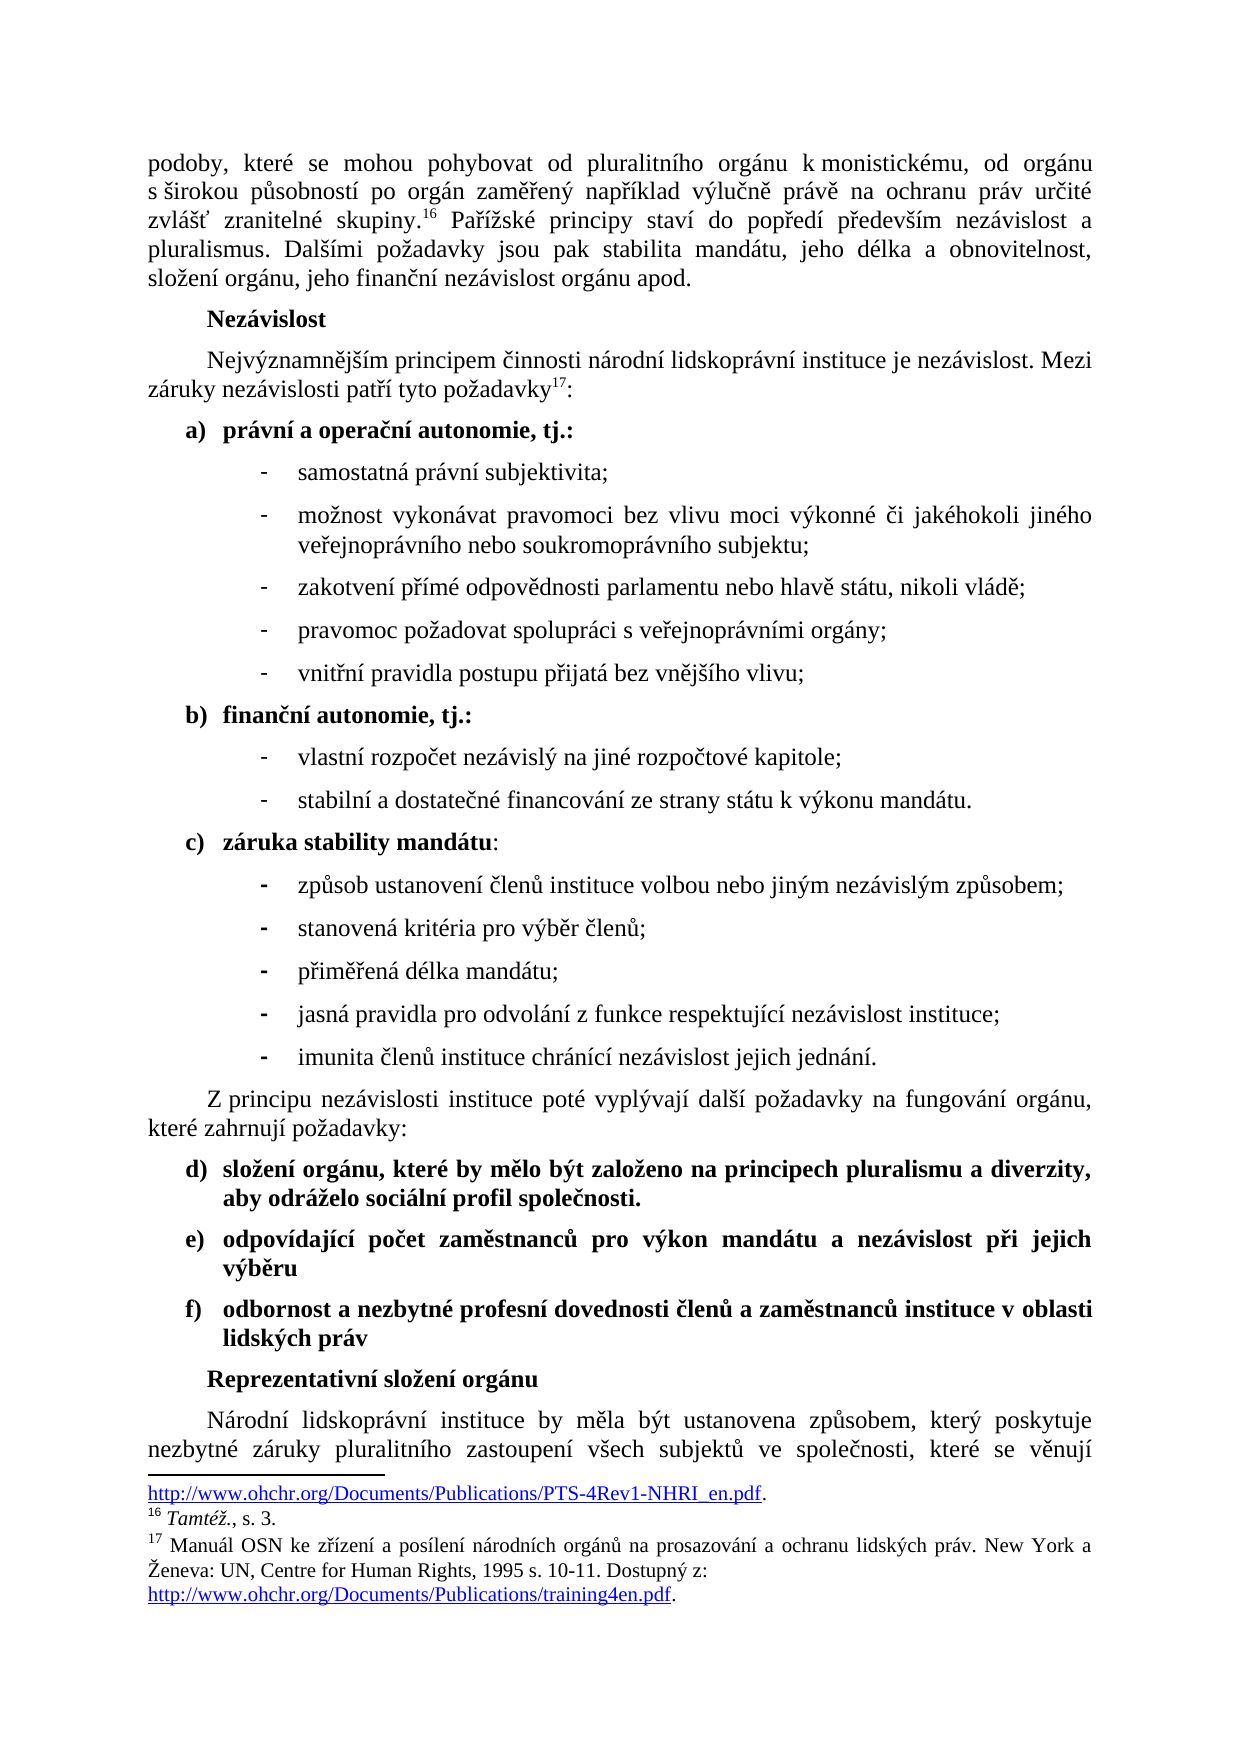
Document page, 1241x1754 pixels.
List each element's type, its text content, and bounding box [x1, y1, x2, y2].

list stanovená kritéria pro výběr členů; [260, 912, 1093, 942]
list pravomoc požadovat spolupráci s veřejnoprávními orgány; [260, 614, 1093, 645]
list složení orgánu, které by mělo být založeno na principech pluralismu a diverzity, aby odráželo sociální profil společnosti. [185, 1154, 1093, 1211]
text Dle Pařížských principů národní lidskoprávní instituce nesmí být pod přímou kontrolou moci výkonné, současně však stojí i mimo moc soudní a zákonodárnou a je na nich nezávislá. Je oddělená rovněž od nestátních organizací. Představuje v tomto ohledu určitý „most“ mezi občanskou společností a mocí výkonnou, jakož i mezi státem a mezinárodními institucemi na ochranu lidských práv. Národní lidskoprávní instituce pak může mít v různých státech různé podoby, které se mohou pohybovat od pluralitního orgánu k monistickému, od orgánu s širokou působností po orgán zaměřený například výlučně právě na ochranu práv určité zvlášť zranitelné skupiny. Pařížské principy staví do popředí především nezávislost a pluralismus. Dalšími požadavky jsou pak stabilita mandátu, jeho délka a obnovitelnost, složení orgánu, jeho finanční nezávislost orgánu apod. [148, 148, 1093, 291]
text Reprezentativní složení orgánu [148, 1364, 1093, 1393]
list záruka stability mandátu: [185, 827, 1093, 856]
list imunita členů instituce chránící nezávislost jejich jednání. [260, 1041, 1093, 1071]
text Nejvýznamnějším principem činnosti národní lidskoprávní instituce je nezávislost. Mezi záruky nezávislosti patří tyto požadavky: [148, 345, 1093, 403]
list právní a operační autonomie, tj.: [185, 415, 1093, 444]
list zakotvení přímé odpovědnosti parlamentu nebo hlavě státu, nikoli vládě; [260, 571, 1093, 602]
list odpovídající počet zaměstnanců pro výkon mandátu a nezávislost při jejich výběru [185, 1224, 1093, 1281]
list vnitřní pravidla postupu přijatá bez vnějšího vlivu; [260, 657, 1093, 688]
text Z principu nezávislosti instituce poté vyplývají další požadavky na fungování orgánu, které zahrnují požadavky: [148, 1084, 1093, 1141]
list způsob ustanovení členů instituce volbou nebo jiným nezávislým způsobem; [260, 869, 1093, 899]
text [148, 1405, 1093, 1463]
list samostatná právní subjektivita; [260, 456, 1093, 487]
list možnost vykonávat pravomoci bez vlivu moci výkonné či jakéhokoli jiného veřejnoprávního nebo soukromoprávního subjektu; [260, 499, 1093, 559]
list stabilní a dostatečné financování ze strany státu k výkonu mandátu. [260, 784, 1093, 815]
text Nezávislost [148, 304, 1093, 333]
list odbornost a nezbytné profesní dovednosti členů a zaměstnanců instituce v oblasti lidských práv [185, 1294, 1093, 1351]
list vlastní rozpočet nezávislý na jiné rozpočtové kapitole; [260, 741, 1093, 772]
list jasná pravidla pro odvolání z funkce respektující nezávislost instituce; [260, 998, 1093, 1028]
list finanční autonomie, tj.: [185, 700, 1093, 729]
list přiměřená délka mandátu; [260, 955, 1093, 985]
